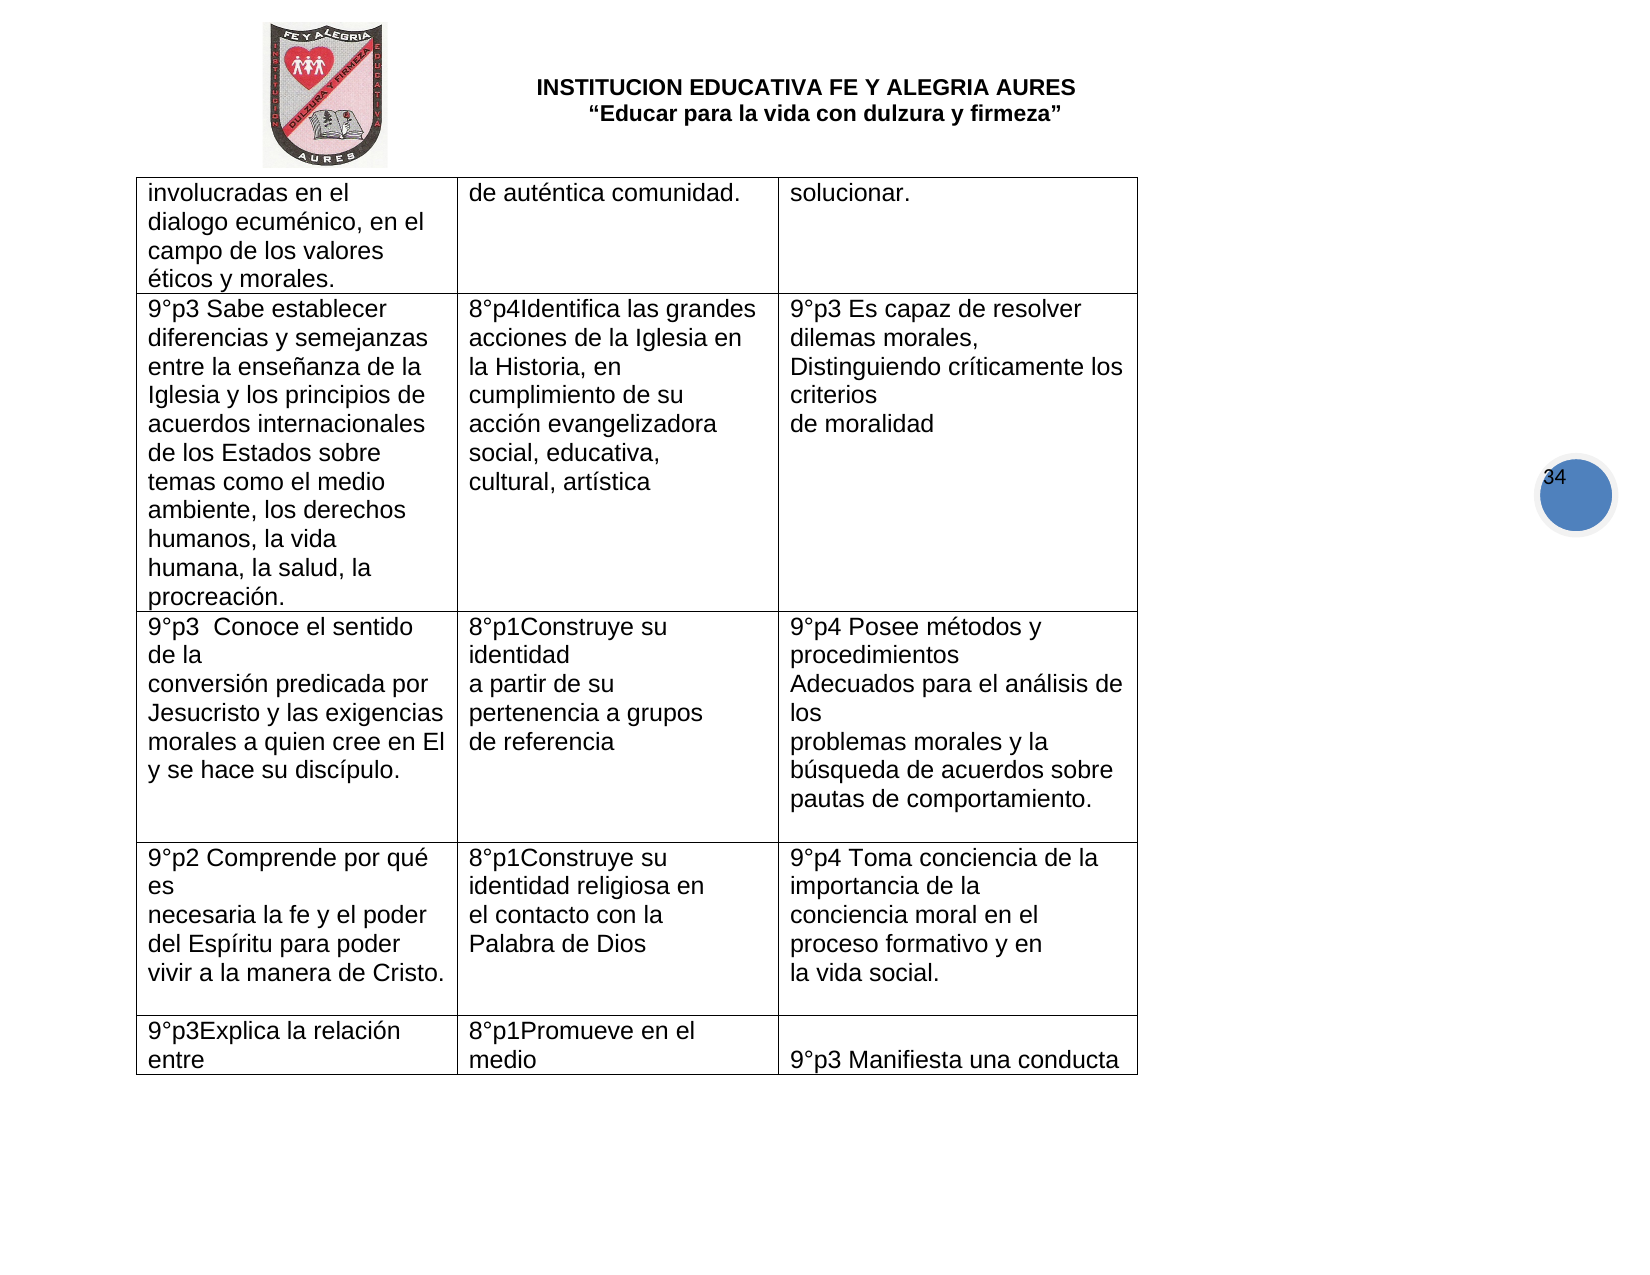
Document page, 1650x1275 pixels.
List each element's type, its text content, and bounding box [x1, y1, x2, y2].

table_cell 9°p3 Conoce el sentido de la conversión predicada por Jesucristo y las exigencias morales a quien cree en El y se hace su discípulo. [137, 612, 457, 842]
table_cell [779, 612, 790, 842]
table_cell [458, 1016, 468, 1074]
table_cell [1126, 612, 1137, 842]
picture [262, 22, 388, 167]
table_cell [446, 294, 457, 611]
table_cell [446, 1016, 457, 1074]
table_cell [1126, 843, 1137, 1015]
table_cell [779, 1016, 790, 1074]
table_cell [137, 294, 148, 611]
table_cell 8°p1Construye su identidad religiosa en el contacto con la Palabra de Dios [458, 843, 778, 1015]
table_cell 9°p3 Es capaz de resolver dilemas morales, Distinguiendo críticamente los criterios de moralidad [779, 294, 1137, 611]
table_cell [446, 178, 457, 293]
table_cell 8°p1Construye su identidad a partir de su pertenencia a grupos de referencia [458, 612, 778, 842]
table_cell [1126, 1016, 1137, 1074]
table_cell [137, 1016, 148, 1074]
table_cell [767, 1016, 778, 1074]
table_cell 8°p4Identifica las grandes acciones de la Iglesia en la Historia, en cumplimiento de su acción evangelizadora social, educativa, cultural, artística [458, 294, 778, 611]
table_cell 8°p2Se reconoce como generador de conflictos y que los puede evitar o solucionar. [779, 178, 1137, 293]
table_cell 8°p3Identifica a la comunidad cristiana como modelo de auténtica comunidad. [458, 178, 778, 293]
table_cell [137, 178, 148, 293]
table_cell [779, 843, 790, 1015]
table_cell 9°p2 Comprende por qué es necesaria la fe y el poder del Espíritu para poder vivir a la manera de Cristo. [137, 843, 457, 1015]
